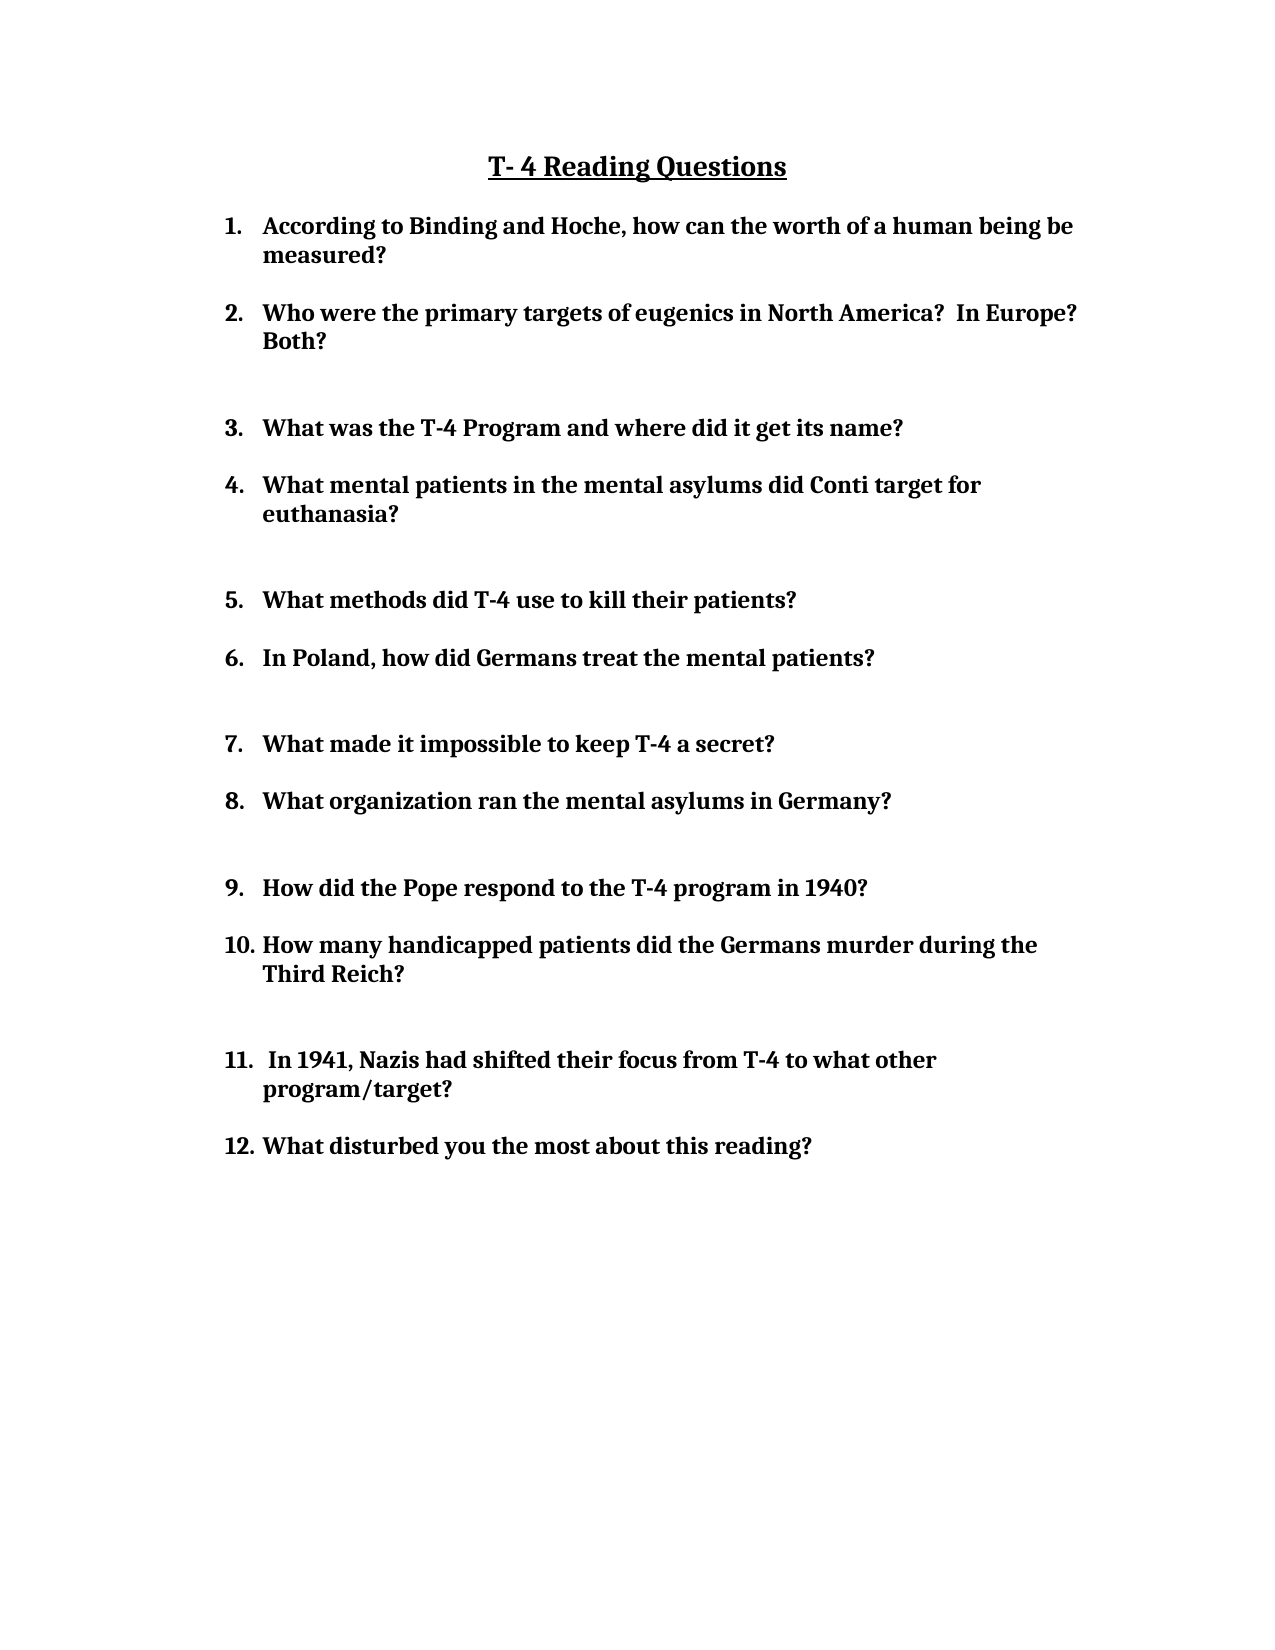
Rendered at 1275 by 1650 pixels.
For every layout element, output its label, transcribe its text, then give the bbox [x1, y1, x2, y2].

list What organization ran the mental asylums in Germany? [225, 787, 1087, 816]
list How many handicapped patients did the Germans murder during the Third Reich? [225, 931, 1087, 988]
text T- 4 Reading Questions [187, 150, 1087, 183]
list What methods did T-4 use to kill their patients? [225, 586, 1087, 615]
list According to Binding and Hoche, how can the worth of a human being be measured? [225, 212, 1087, 270]
list What made it impossible to keep T-4 a secret? [225, 730, 1087, 758]
list In 1941, Nazis had shifted their focus from T-4 to what other program/target? [225, 1046, 1087, 1103]
list What was the T-4 Program and where did it get its name? [225, 413, 1087, 442]
list Who were the primary targets of eugenics in North America? In Europe? Both? [225, 298, 1087, 356]
list What mental patients in the mental asylums did Conti target for euthanasia? [225, 471, 1087, 528]
list How did the Pope respond to the T-4 program in 1940? [225, 873, 1087, 902]
list In Poland, how did Germans treat the mental patients? [225, 643, 1087, 672]
list What disturbed you the most about this reading? [225, 1132, 1087, 1161]
